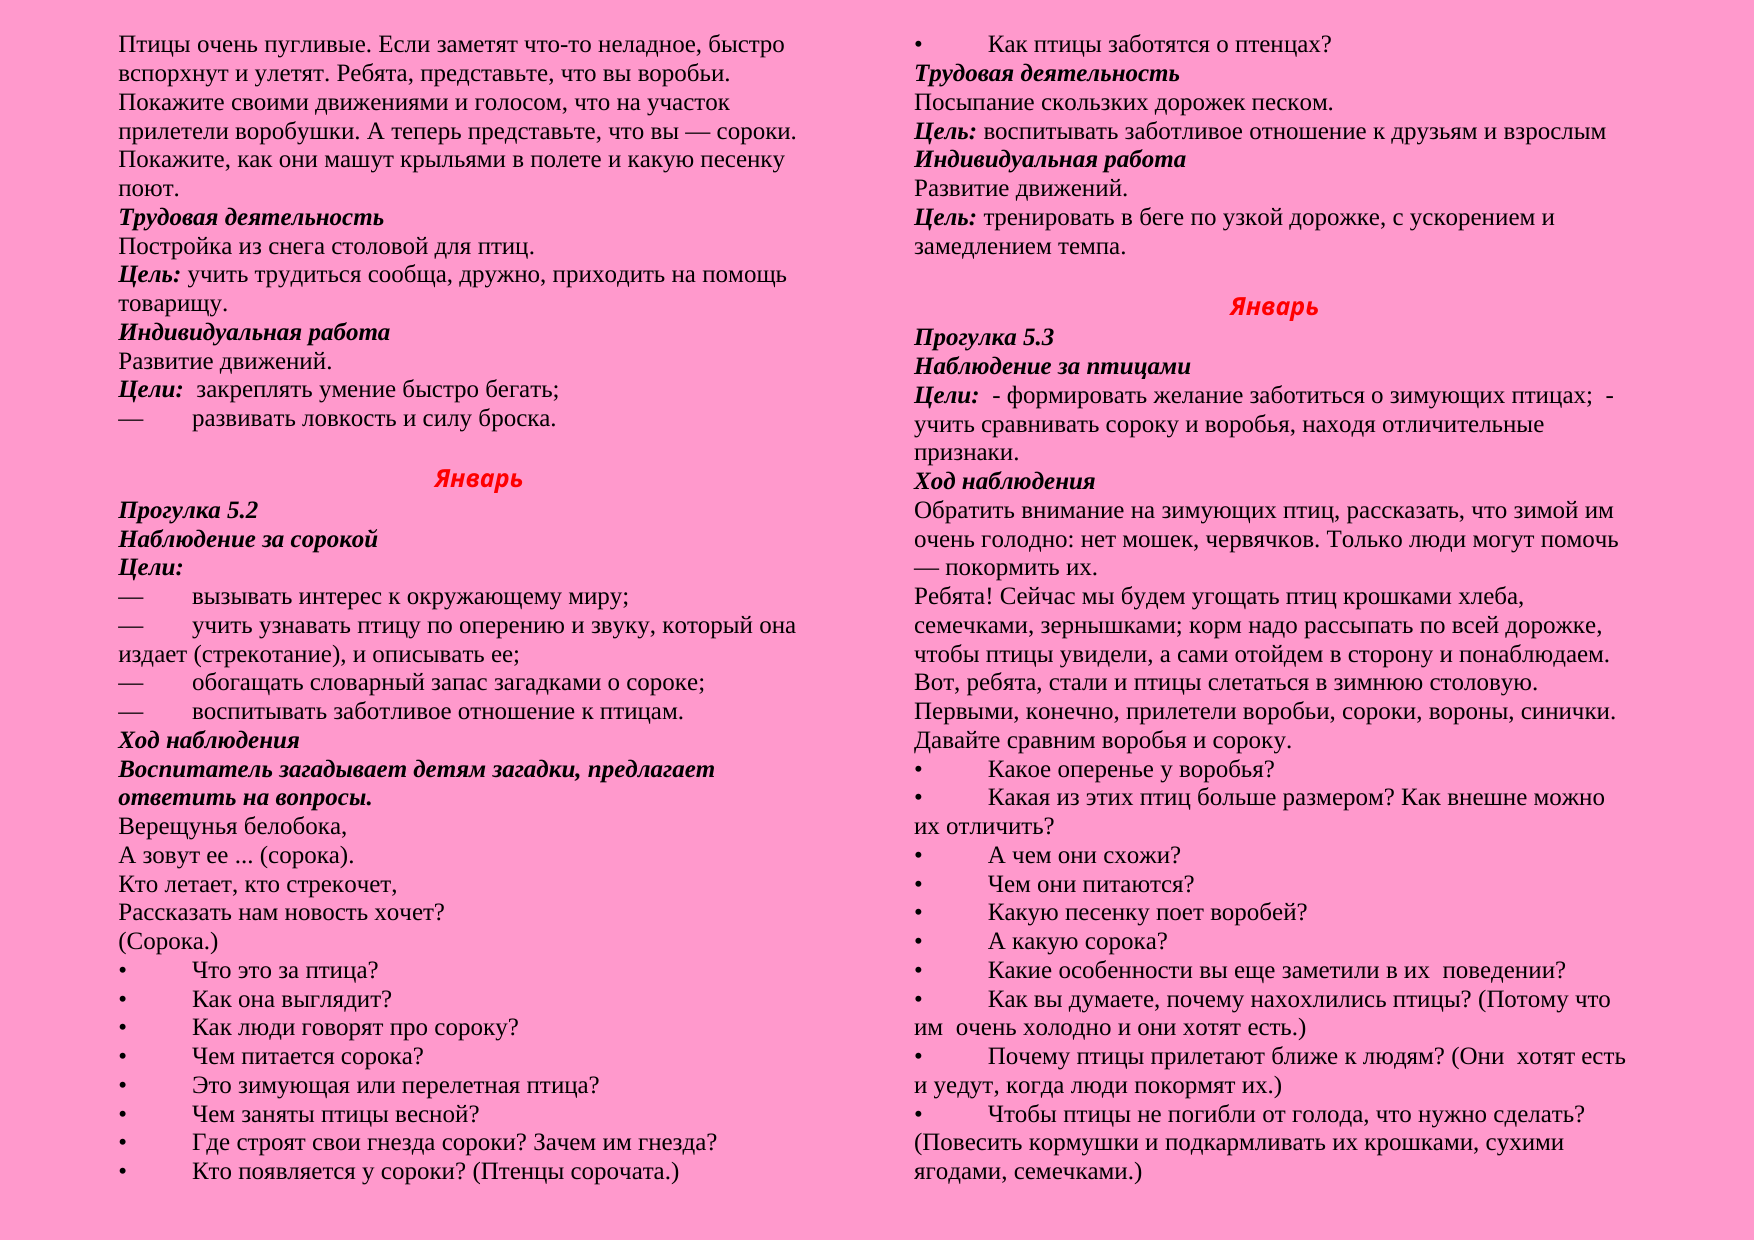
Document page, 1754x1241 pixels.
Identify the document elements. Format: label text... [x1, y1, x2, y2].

text Вот, ребята, стали и птицы слетаться в зимнюю столовую. Первыми, конечно, прилетели воробьи, сороки, вороны, синички. [914, 667, 1636, 725]
text Верещунья белобока, [118, 811, 840, 840]
text Цель: тренировать в беге по узкой дорожке, с ускорением и замедлением темпа. [914, 202, 1636, 259]
text Птицы очень пугливые. Если заметят что-то неладное, быстро вспорхнут и улетят. Ребята, представьте, что вы воробьи. Покажите своими движениями и голосом, что на участок прилетели воробушки. А теперь представьте, что вы — сороки. Покажите, как они машут крыльями в полете и какую песенку поют. [118, 29, 840, 202]
text Прогулка 5.3 [914, 322, 1636, 351]
text Ребята! Сейчас мы будем угощать птиц крошками хлеба, семечками, зернышками; корм надо рассыпать по всей дорожке, чтобы птицы увидели, а сами отойдем в сторону и понаблюдаем. [914, 581, 1636, 667]
text Кто летает, кто стрекочет, [118, 869, 840, 897]
text • Как люди говорят про сороку? [118, 1012, 840, 1041]
text Воспитатель загадывает детям загадки, предлагает ответить на вопросы. [118, 754, 840, 811]
text • Чем питается сорока? [118, 1041, 840, 1070]
text Цели: [118, 552, 840, 581]
text Ход наблюдения [118, 725, 840, 754]
text Индивидуальная работа [118, 317, 840, 346]
text Наблюдение за птицами [914, 351, 1636, 380]
text • Почему птицы прилетают ближе к людям? (Они хотят есть и уедут, когда люди покормят их.) [914, 1041, 1636, 1099]
text Давайте сравним воробья и сороку. [914, 725, 1636, 754]
text (Сорока.) [118, 926, 840, 955]
text Трудовая деятельность [914, 58, 1636, 87]
text Обратить внимание на зимующих птиц, рассказать, что зимой им очень голодно: нет мошек, червячков. Только люди могут помочь — покормить их. [914, 495, 1636, 581]
text • Какое оперенье у воробья? [914, 754, 1636, 782]
text • Какую песенку поет воробей? [914, 897, 1636, 926]
text Цель: учить трудиться сообща, дружно, приходить на помощь товарищу. [118, 259, 840, 317]
text Январь [118, 461, 840, 495]
text • Кто появляется у сороки? (Птенцы сорочата.) [118, 1156, 840, 1185]
text • Чем они питаются? [914, 869, 1636, 897]
text — вызывать интерес к окружающему миру; [118, 581, 840, 610]
text Январь [914, 288, 1636, 322]
text • Как вы думаете, почему нахохлились птицы? (Потому что им очень холодно и они хотят есть.) [914, 984, 1636, 1041]
text Индивидуальная работа [914, 144, 1636, 173]
text • Это зимующая или перелетная птица? [118, 1070, 840, 1099]
text • Какая из этих птиц больше размером? Как внешне можно их отличить? [914, 782, 1636, 840]
text Ход наблюдения [914, 466, 1636, 495]
text • Чтобы птицы не погибли от голода, что нужно сделать? (Повесить кормушки и подкармливать их крошками, сухими ягодами, семечками.) [914, 1099, 1636, 1185]
text • А какую сорока? [914, 926, 1636, 955]
text Рассказать нам новость хочет? [118, 897, 840, 926]
text — развивать ловкость и силу броска. [118, 403, 840, 432]
text Развитие движений. [118, 346, 840, 374]
text Цели: закреплять умение быстро бегать; [118, 374, 840, 403]
text • Что это за птица? [118, 955, 840, 984]
text Наблюдение за сорокой [118, 524, 840, 552]
text Развитие движений. [914, 173, 1636, 202]
text — учить узнавать птицу по оперению и звуку, который она издает (стрекотание), и описывать ее; [118, 610, 840, 667]
text • А чем они схожи? [914, 840, 1636, 869]
text Цель: воспитывать заботливое отношение к друзьям и взрослым [914, 116, 1636, 144]
text Прогулка 5.2 [118, 495, 840, 524]
text Посыпание скользких дорожек песком. [914, 87, 1636, 116]
text А зовут ее ... (сорока). [118, 840, 840, 869]
text • Какие особенности вы еще заметили в их поведении? [914, 955, 1636, 984]
text Постройка из снега столовой для птиц. [118, 231, 840, 259]
text Трудовая деятельность [118, 202, 840, 231]
text • Где строят свои гнезда сороки? Зачем им гнезда? [118, 1127, 840, 1156]
text • Чем заняты птицы весной? [118, 1099, 840, 1127]
text • Как она выглядит? [118, 984, 840, 1012]
text — воспитывать заботливое отношение к птицам. [118, 696, 840, 725]
text — обогащать словарный запас загадками о сороке; [118, 667, 840, 696]
text Цели: - формировать желание заботиться о зимующих птицах; - учить сравнивать сороку и воробья, находя отличительные признаки. [914, 380, 1636, 466]
text • Как птицы заботятся о птенцах? [914, 29, 1636, 58]
